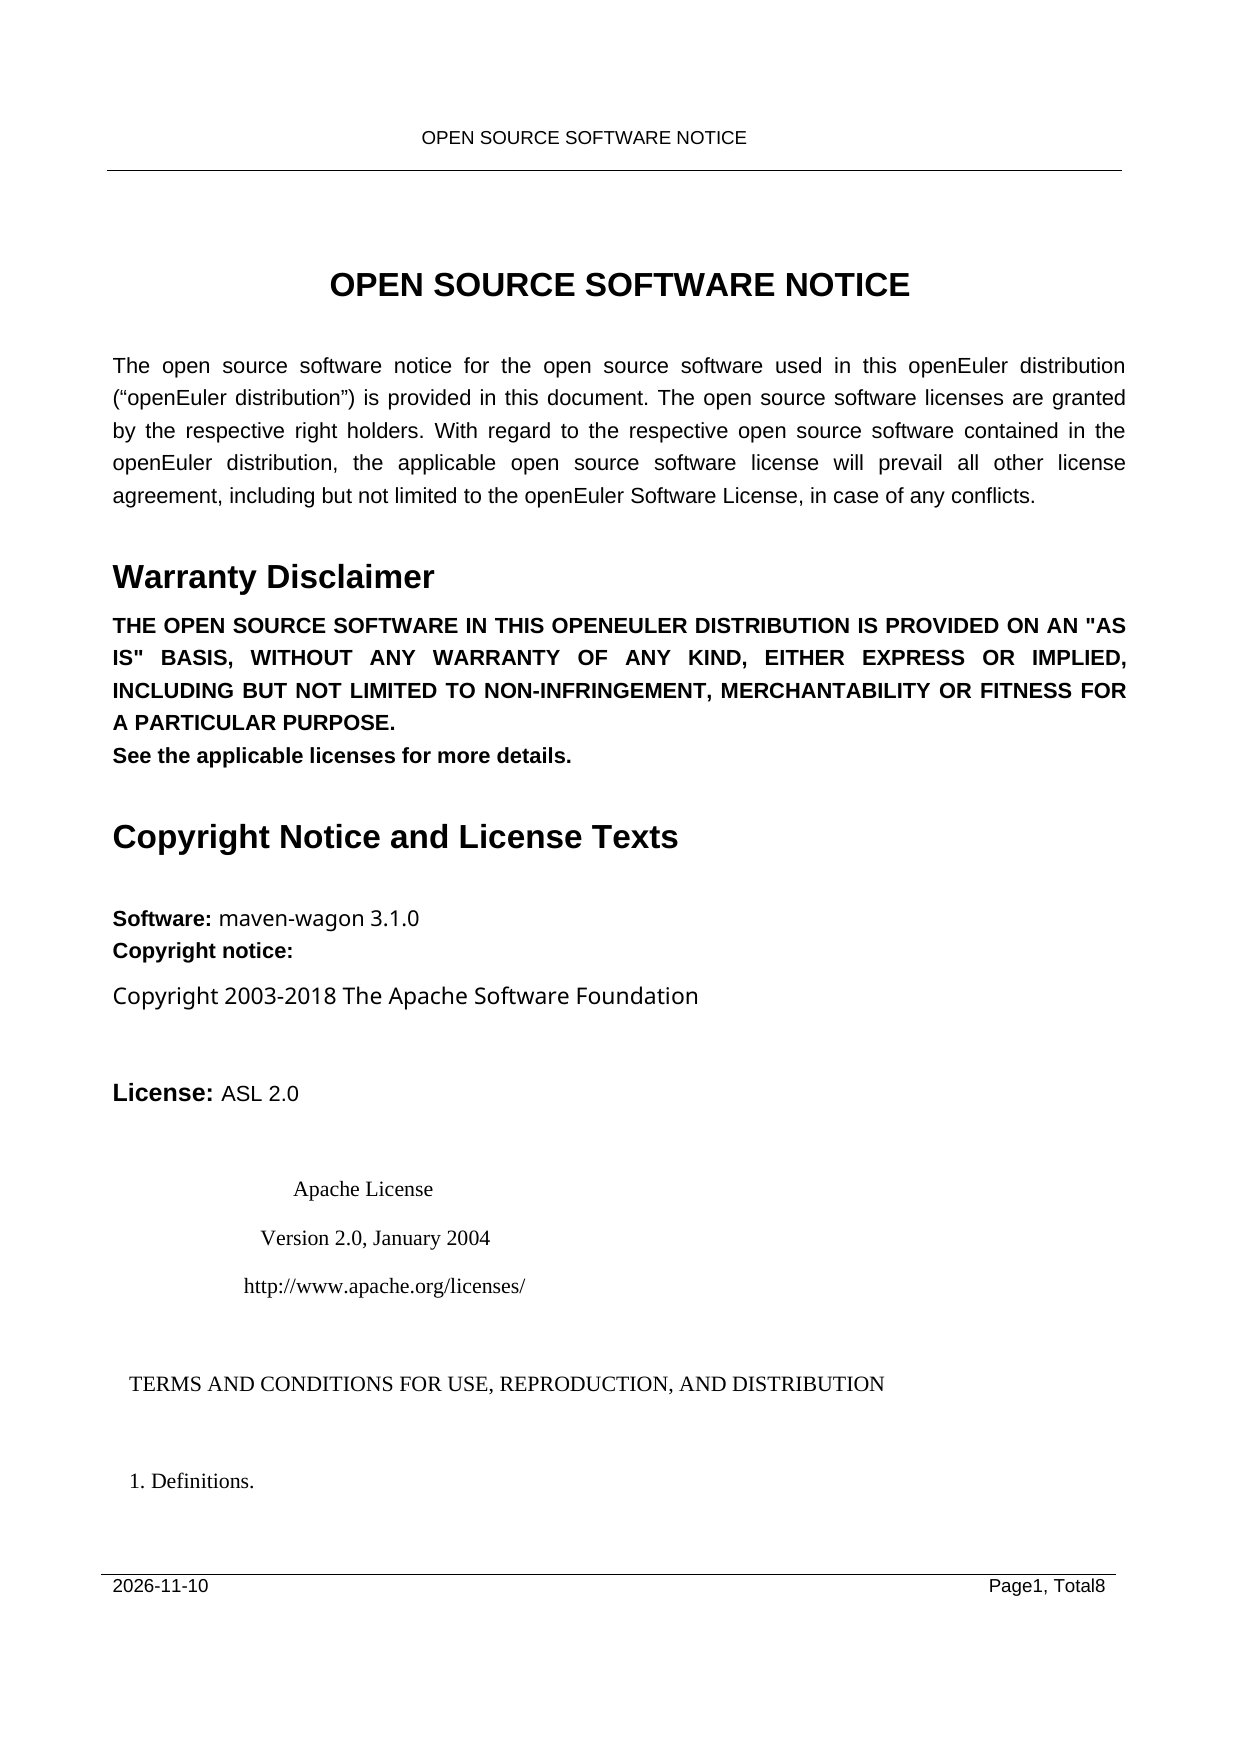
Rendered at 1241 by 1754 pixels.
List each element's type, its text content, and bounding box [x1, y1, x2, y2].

text Copyright notice: [112, 934, 1128, 966]
text Software: maven-wagon 3.1.0 [112, 901, 1128, 934]
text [112, 1123, 1128, 1497]
text THE OPEN SOURCE SOFTWARE IN THIS OPENEULER DISTRIBUTION IS PROVIDED ON AN "AS IS" BASIS, WITHOUT ANY WARRANTY OF ANY KIND, EITHER EXPRESS OR IMPLIED, INCLUDING BUT NOT LIMITED TO NON-INFRINGEMENT, MERCHANTABILITY OR FITNESS FOR A PARTICULAR PURPOSE. See the applicable licenses for more details. [112, 609, 1128, 771]
text Copyright 2003-2018 The Apache Software Foundation [112, 979, 1128, 1060]
text Copyright Notice and License Texts [112, 804, 1128, 869]
text License: ASL 2.0 [112, 1077, 1128, 1109]
text Warranty Disclaimer [112, 544, 1128, 609]
text The open source software notice for the open source software used in this openEuler distribution (“openEuler distribution”) is provided in this document. The open source software licenses are granted by the respective right holders. With regard to the respective open source software contained in the openEuler distribution, the applicable open source software license will prevail all other license agreement, including but not limited to the openEuler Software License, in case of any conflicts. [112, 349, 1128, 511]
text OPEN SOURCE SOFTWARE NOTICE [112, 251, 1128, 316]
